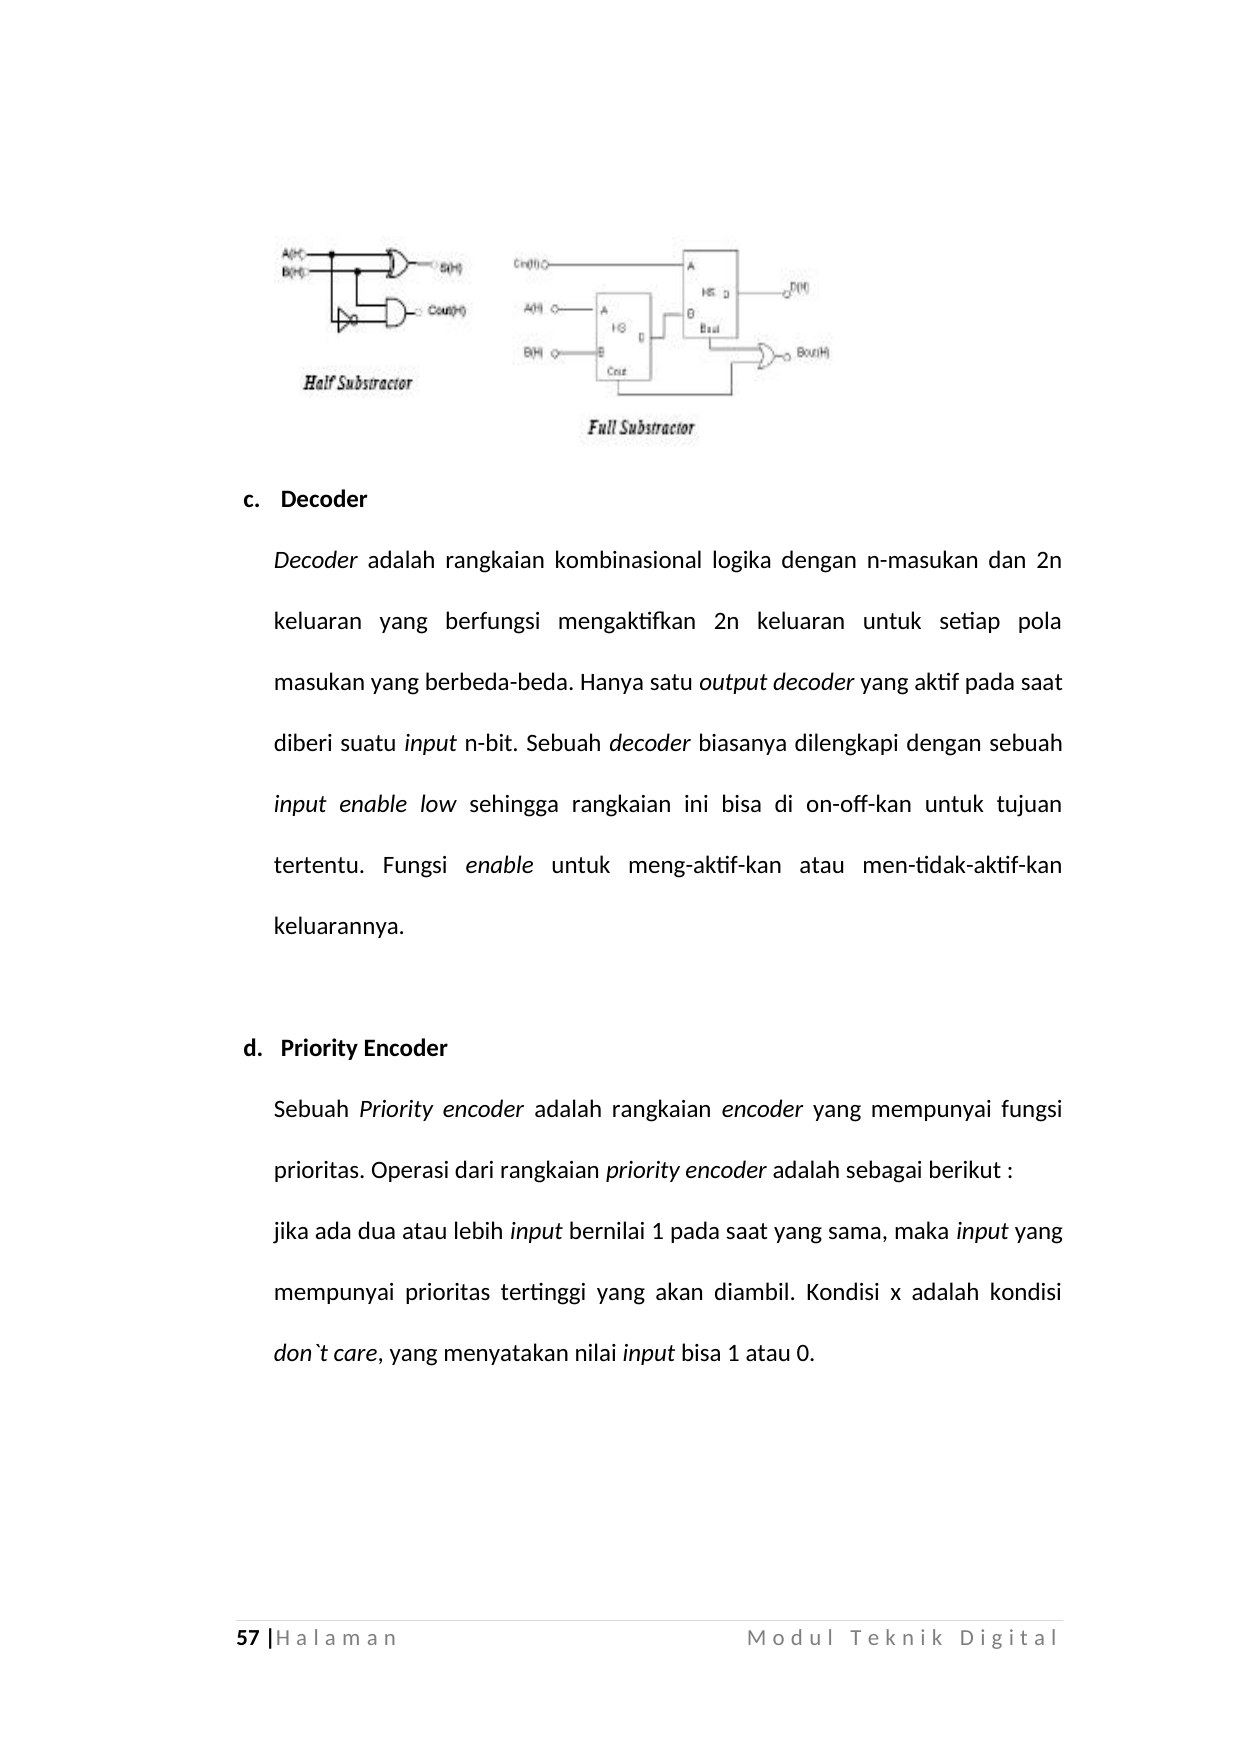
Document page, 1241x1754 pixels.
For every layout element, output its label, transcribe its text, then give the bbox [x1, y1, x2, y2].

list Decoder [243, 483, 1063, 513]
list Priority Encoder [243, 1032, 1063, 1063]
text Decoder adalah rangkaian kombinasional logika dengan n-masukan dan 2n keluaran yang berfungsi mengaktifkan 2n keluaran untuk setiap pola masukan yang berbeda-beda. Hanya satu output decoder yang aktif pada saat diberi suatu input n-bit. Sebuah decoder biasanya dilengkapi dengan sebuah input enable low sehingga rangkaian ini bisa di on-off-kan untuk tujuan tertentu. Fungsi enable untuk meng-aktif-kan atau men-tidak-aktif-kan keluarannya. [274, 544, 1063, 941]
text jika ada dua atau lebih input bernilai 1 pada saat yang sama, maka input yang mempunyai prioritas tertinggi yang akan diambil. Kondisi x adalah kondisi don`t care, yang menyatakan nilai input bisa 1 atau 0. [274, 1216, 1063, 1368]
text Sebuah Priority encoder adalah rangkaian encoder yang mempunyai fungsi prioritas. Operasi dari rangkaian priority encoder adalah sebagai berikut : [274, 1093, 1063, 1185]
picture [273, 236, 855, 455]
